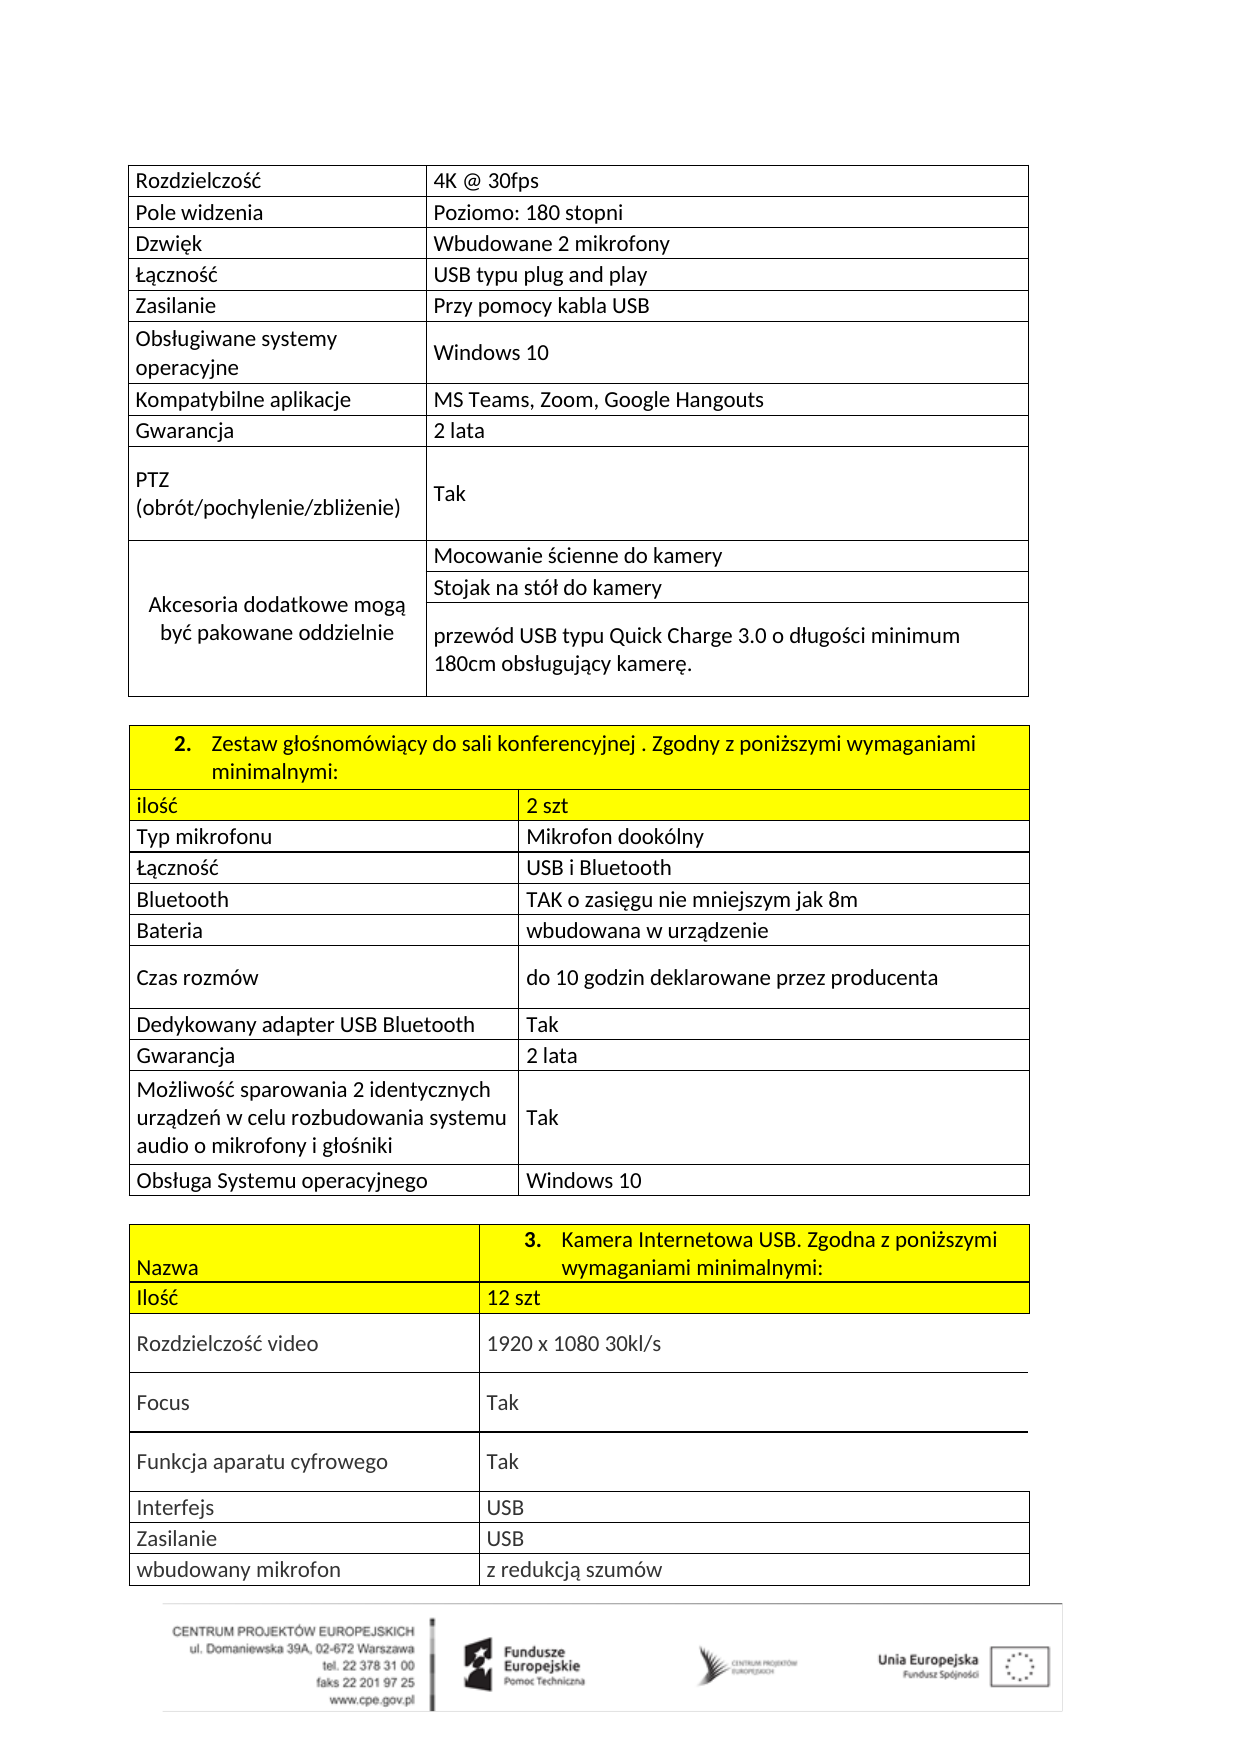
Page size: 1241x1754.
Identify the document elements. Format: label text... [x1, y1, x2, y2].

table_header Zestaw głośnomówiący do sali konferencyjnej . Zgodny z poniższymi wymaganiami minimalnymi: [130, 726, 1029, 789]
table_cell Czas rozmów [130, 946, 518, 1008]
table_cell Interfejs [130, 1492, 479, 1522]
table_cell 2 lata [427, 416, 1028, 446]
table_header Kamera Internetowa USB. Zgodna z poniższymi wymaganiami minimalnymi: [480, 1225, 1029, 1281]
table_cell Focus [130, 1373, 479, 1431]
table_cell Tak [480, 1431, 1029, 1491]
table_cell przewód USB typu Quick Charge 3.0 o długości minimum 180cm obsługujący kamerę. [427, 603, 1028, 696]
table_cell Zasilanie [129, 291, 426, 321]
table_cell Obsługa Systemu operacyjnego [130, 1165, 518, 1195]
table_cell Tak [519, 1071, 1029, 1164]
table_cell Dedykowany adapter USB Bluetooth [130, 1009, 518, 1039]
table_cell Gwarancja [129, 416, 426, 446]
table_cell Wbudowane 2 mikrofony [427, 228, 1028, 258]
picture [162, 1603, 1064, 1713]
table_cell Typ mikrofonu [130, 821, 518, 851]
table_cell USB [480, 1523, 1029, 1553]
table_cell Tak [480, 1372, 1029, 1431]
table_cell Stojak na stół do kamery [427, 572, 1028, 602]
table_cell Rozdzielczość video [130, 1314, 479, 1372]
table_cell Zasilanie [130, 1523, 479, 1553]
table_cell Funkcja aparatu cyfrowego [130, 1433, 479, 1491]
table_cell Bluetooth [130, 884, 518, 914]
table_cell 12 szt [480, 1283, 1029, 1313]
table_cell Windows 10 [427, 322, 1028, 383]
table_cell Dzwięk [129, 228, 426, 258]
table_cell USB typu plug and play [427, 259, 1028, 289]
table_cell Poziomo: 180 stopni [427, 197, 1028, 227]
table_cell Akcesoria dodatkowe mogą być pakowane oddzielnie [129, 541, 426, 696]
table_cell Pole widzenia [129, 197, 426, 227]
table_cell 2 szt [519, 790, 1029, 820]
table_cell USB [480, 1492, 1029, 1522]
table_cell Tak [427, 447, 1028, 539]
table_cell Obsługiwane systemy operacyjne [129, 322, 426, 383]
table_cell TAK o zasięgu nie mniejszym jak 8m [519, 884, 1029, 914]
table_cell Kompatybilne aplikacje [129, 384, 426, 414]
table_cell USB i Bluetooth [519, 853, 1029, 883]
table_cell Przy pomocy kabla USB [427, 291, 1028, 321]
table_cell Mocowanie ścienne do kamery [427, 541, 1028, 571]
table_cell z redukcją szumów [480, 1554, 1029, 1584]
table_header Nazwa [130, 1225, 479, 1281]
table_cell Windows 10 [519, 1165, 1029, 1195]
table_cell Łączność [130, 853, 518, 883]
table_cell PTZ (obrót/pochylenie/zbliżenie) [129, 447, 426, 539]
table_cell 4K @ 30fps [427, 166, 1028, 196]
table_cell ilość [130, 790, 518, 820]
table_cell 2 lata [519, 1040, 1029, 1070]
table_cell Bateria [130, 915, 518, 945]
table_cell Ilość [130, 1283, 479, 1313]
table_cell Tak [519, 1009, 1029, 1039]
table_cell wbudowany mikrofon [130, 1554, 479, 1584]
table_cell wbudowana w urządzenie [519, 915, 1029, 945]
table_cell do 10 godzin deklarowane przez producenta [519, 946, 1029, 1008]
table_cell Możliwość sparowania 2 identycznych urządzeń w celu rozbudowania systemu audio o mikrofony i głośniki [130, 1071, 518, 1164]
table_cell 1920 x 1080 30kl/s [480, 1314, 1029, 1372]
table_cell Mikrofon dookólny [519, 821, 1029, 851]
table_cell Rozdzielczość [129, 166, 426, 196]
table_cell Łączność [129, 259, 426, 289]
table_cell Gwarancja [130, 1040, 518, 1070]
table_cell MS Teams, Zoom, Google Hangouts [427, 384, 1028, 414]
